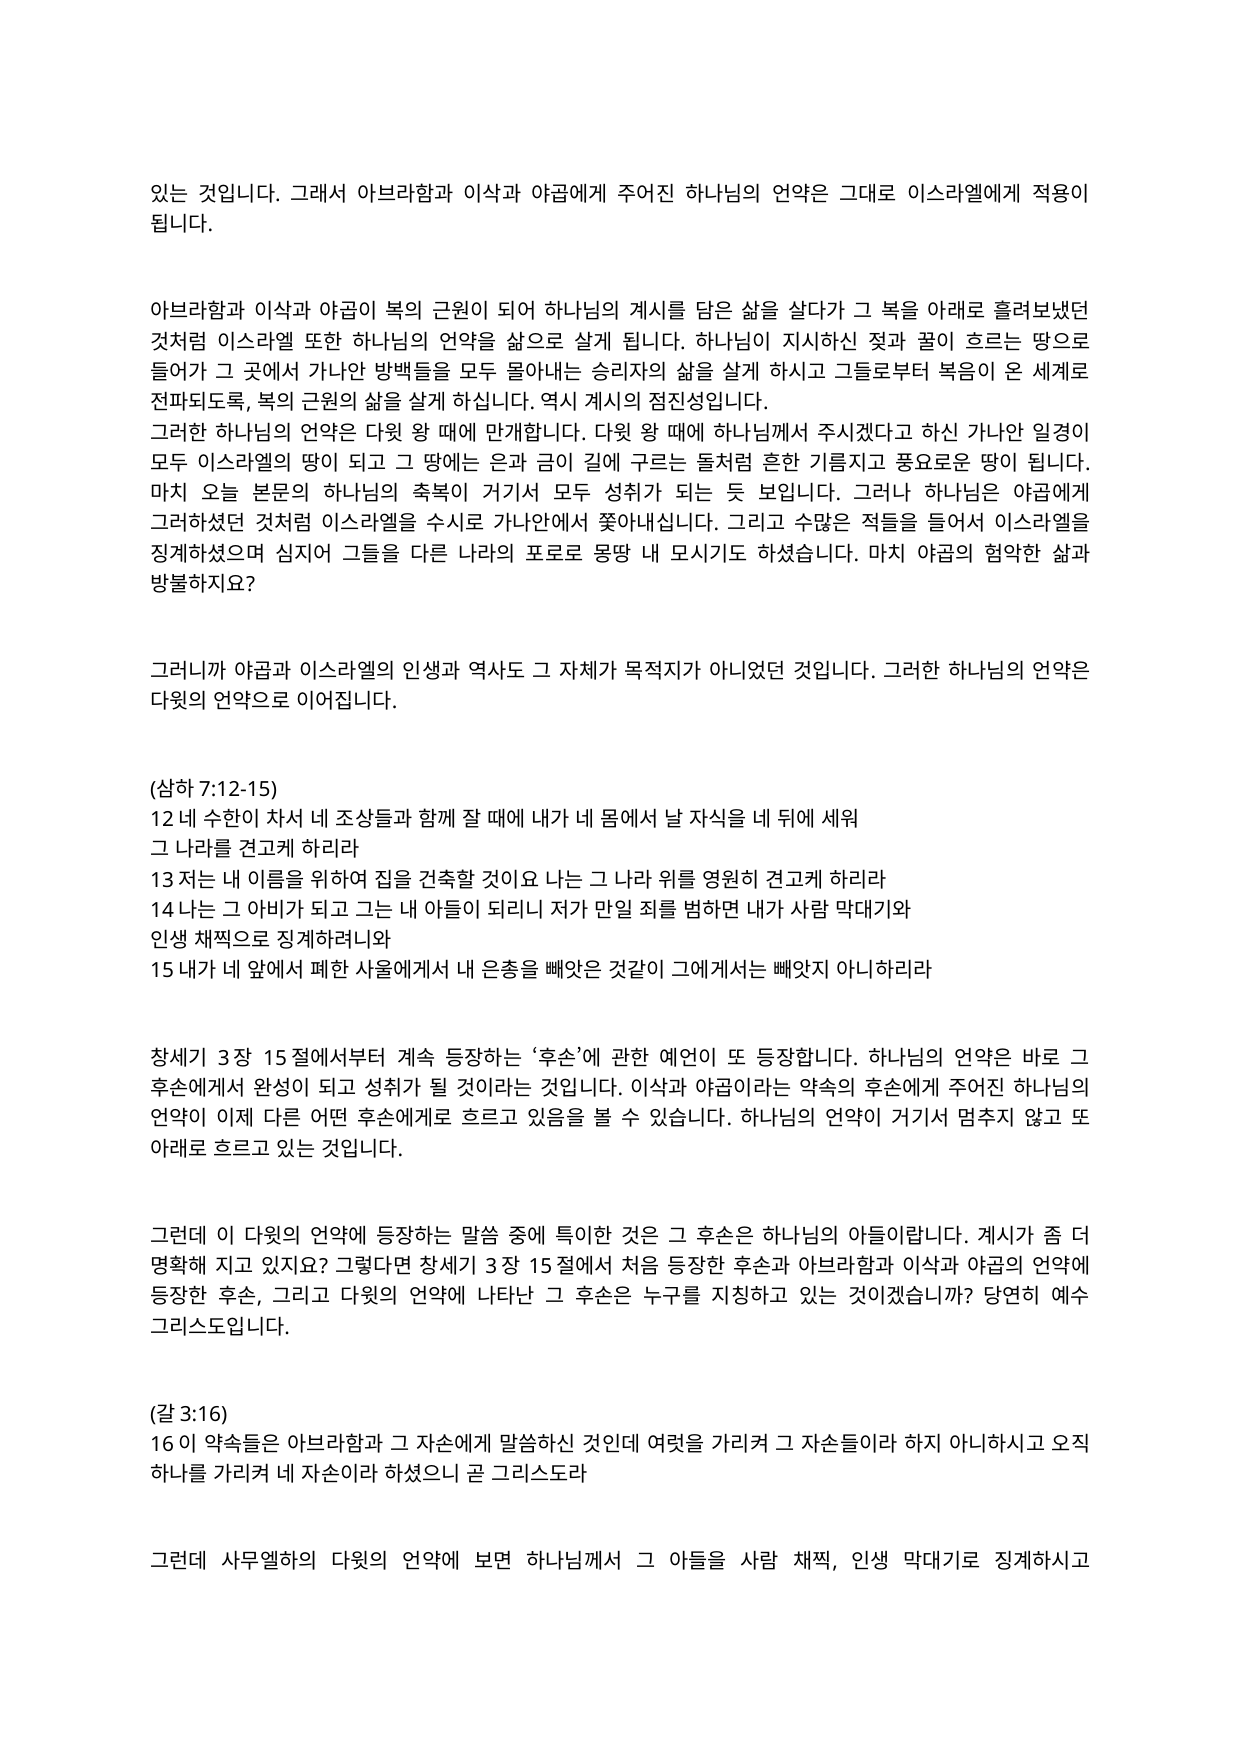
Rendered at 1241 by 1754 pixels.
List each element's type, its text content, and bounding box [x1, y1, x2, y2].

text (갈3:16) [150, 1397, 1090, 1427]
text 그러한 하나님의 언약은 다윗 왕 때에 만개합니다. 다윗 왕 때에 하나님께서 주시겠다고 하신 가나안 일경이 모두 이스라엘의 땅이 되고 그 땅에는 은과 금이 길에 구르는 돌처럼 흔한 기름지고 풍요로운 땅이 됩니다. 마치 오늘 본문의 하나님의 축복이 거기서 모두 성취가 되는 듯 보입니다. 그러나 하나님은 야곱에게 그러하셨던 것처럼 이스라엘을 수시로 가나안에서 쫓아내십니다. 그리고 수많은 적들을 들어서 이스라엘을 징계하셨으며 심지어 그들을 다른 나라의 포로로 몽땅 내 모시기도 하셨습니다. 마치 야곱의 험악한 삶과 방불하지요? [150, 416, 1090, 598]
text 14나는 그 아비가 되고 그는 내 아들이 되리니 저가 만일 죄를 범하면 내가 사람 막대기와 [150, 893, 1090, 923]
text 16이 약속들은 아브라함과 그 자손에게 말씀하신 것인데 여럿을 가리켜 그 자손들이라 하지 아니하시고 오직 하나를 가리켜 네 자손이라 하셨으니 곧 그리스도라 [150, 1427, 1090, 1488]
text 15내가 네 앞에서 폐한 사울에게서 내 은총을 빼앗은 것같이 그에게서는 빼앗지 아니하리라 [150, 954, 1090, 984]
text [150, 177, 1090, 238]
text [150, 1545, 1090, 1575]
text 창세기 3장 15절에서부터 계속 등장하는 ‘후손’에 관한 예언이 또 등장합니다. 하나님의 언약은 바로 그 후손에게서 완성이 되고 성취가 될 것이라는 것입니다. 이삭과 야곱이라는 약속의 후손에게 주어진 하나님의 언약이 이제 다른 어떤 후손에게로 흐르고 있음을 볼 수 있습니다. 하나님의 언약이 거기서 멈추지 않고 또 아래로 흐르고 있는 것입니다. [150, 1041, 1090, 1162]
text 12네 수한이 차서 네 조상들과 함께 잘 때에 내가 네 몸에서 날 자식을 네 뒤에 세워 [150, 802, 1090, 833]
text 그런데 이 다윗의 언약에 등장하는 말씀 중에 특이한 것은 그 후손은 하나님의 아들이랍니다. 계시가 좀 더 명확해 지고 있지요? 그렇다면 창세기 3장 15절에서 처음 등장한 후손과 아브라함과 이삭과 야곱의 언약에 등장한 후손, 그리고 다윗의 언약에 나타난 그 후손은 누구를 지칭하고 있는 것이겠습니까? 당연히 예수 그리스도입니다. [150, 1219, 1090, 1340]
text (삼하7:12-15) [150, 772, 1090, 802]
text 그러니까 야곱과 이스라엘의 인생과 역사도 그 자체가 목적지가 아니었던 것입니다. 그러한 하나님의 언약은 다윗의 언약으로 이어집니다. [150, 654, 1090, 715]
text 아브라함과 이삭과 야곱이 복의 근원이 되어 하나님의 계시를 담은 삶을 살다가 그 복을 아래로 흘려보냈던 것처럼 이스라엘 또한 하나님의 언약을 삶으로 살게 됩니다. 하나님이 지시하신 젖과 꿀이 흐르는 땅으로 들어가 그 곳에서 가나안 방백들을 모두 몰아내는 승리자의 삶을 살게 하시고 그들로부터 복음이 온 세계로 전파되도록, 복의 근원의 삶을 살게 하십니다. 역시 계시의 점진성입니다. [150, 295, 1090, 416]
text 13저는 내 이름을 위하여 집을 건축할 것이요 나는 그 나라 위를 영원히 견고케 하리라 [150, 863, 1090, 893]
text 인생 채찍으로 징계하려니와 [150, 923, 1090, 954]
text 그 나라를 견고케 하리라 [150, 833, 1090, 863]
